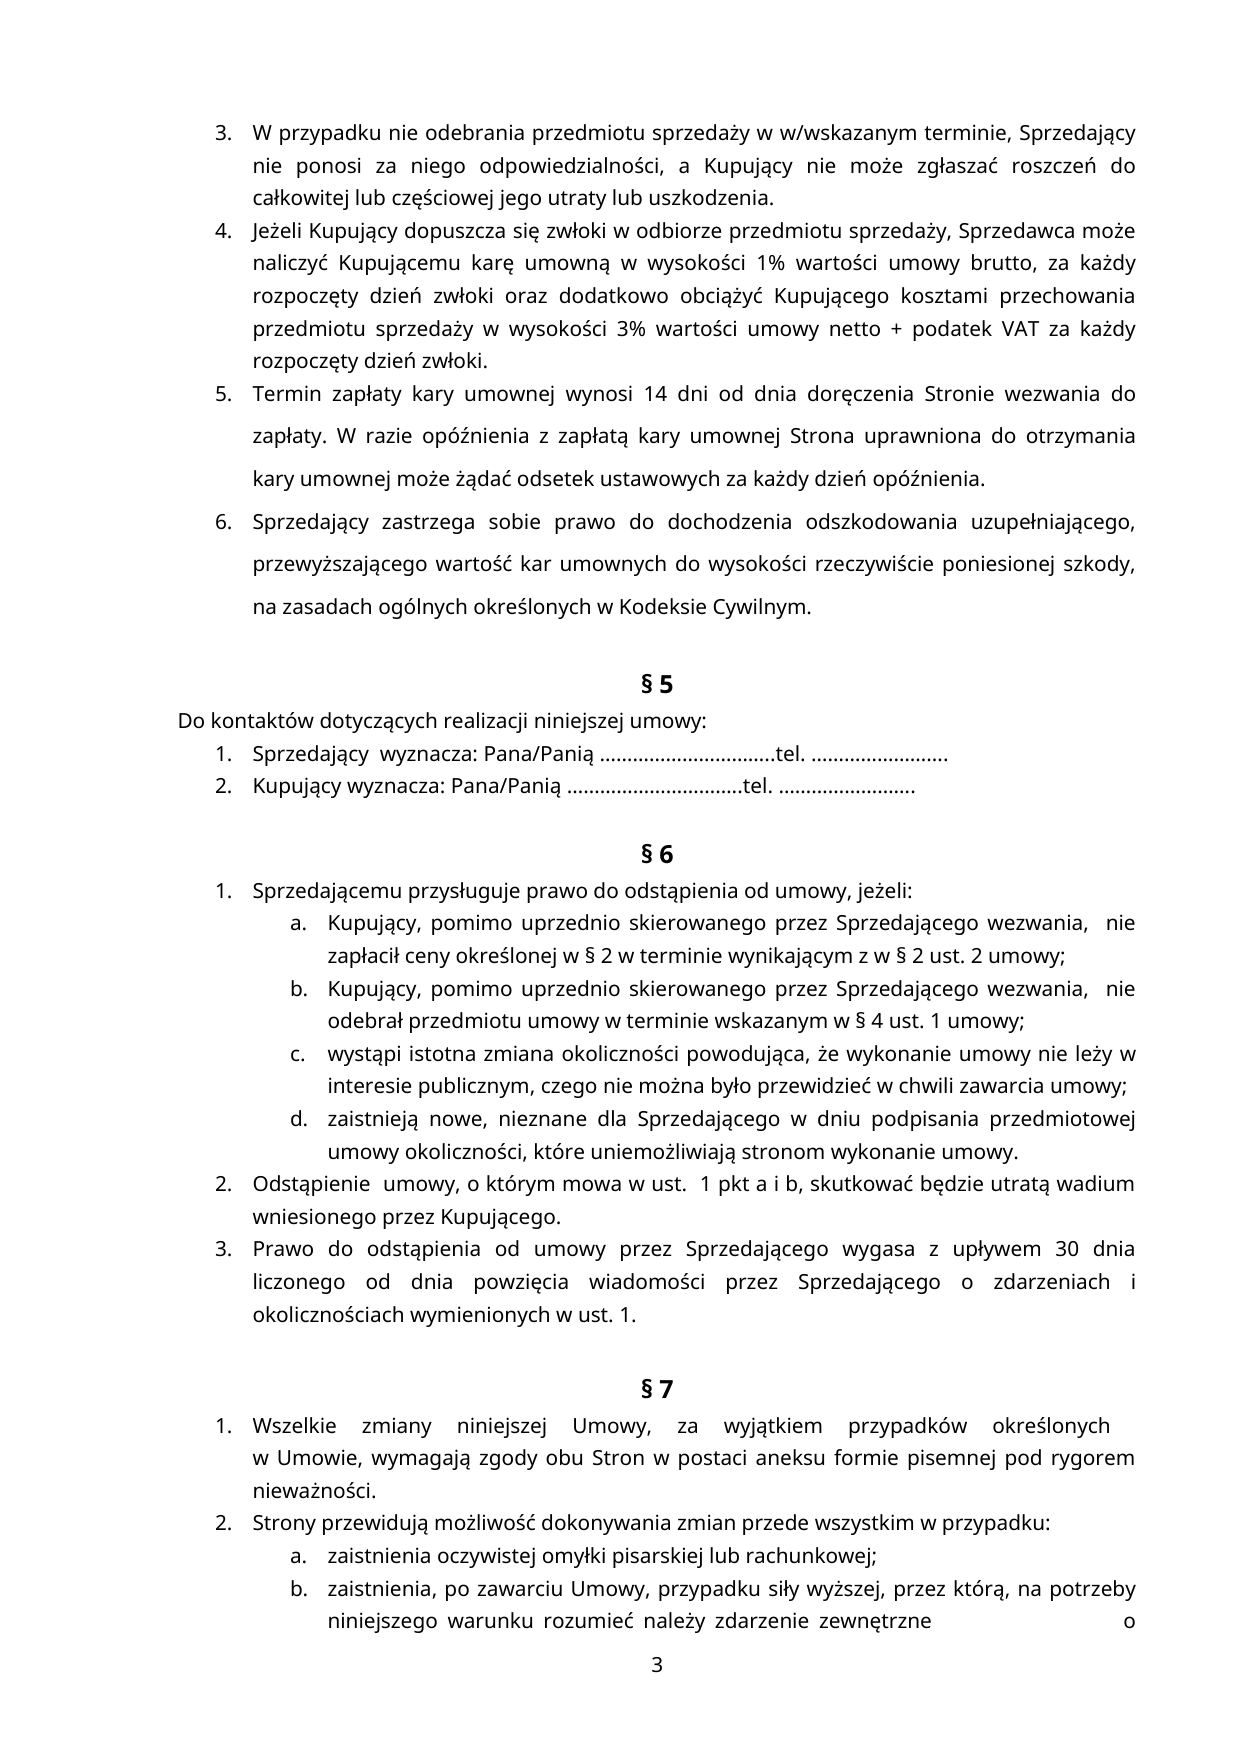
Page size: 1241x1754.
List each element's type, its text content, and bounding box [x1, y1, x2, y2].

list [290, 1574, 1137, 1635]
text Do kontaktów dotyczących realizacji niniejszej umowy: [177, 706, 1137, 735]
list Kupujący wyznacza: Pana/Panią …………………………..tel. ……………………. [215, 772, 1137, 800]
list Jeżeli Kupujący dopuszcza się zwłoki w odbiorze przedmiotu sprzedaży, Sprzedawca może naliczyć Kupującemu karę umowną w wysokości 1% wartości umowy brutto, za każdy rozpoczęty dzień zwłoki oraz dodatkowo obciążyć Kupującego kosztami przechowania przedmiotu sprzedaży w wysokości 3% wartości umowy netto + podatek VAT za każdy rozpoczęty dzień zwłoki. [215, 216, 1137, 375]
list Termin zapłaty kary umownej wynosi 14 dni od dnia doręczenia Stronie wezwania do zapłaty. W razie opóźnienia z zapłatą kary umownej Strona uprawniona do otrzymania kary umownej może żądać odsetek ustawowych za każdy dzień opóźnienia. [215, 379, 1137, 493]
list Sprzedający zastrzega sobie prawo do dochodzenia odszkodowania uzupełniającego, przewyższającego wartość kar umownych do wysokości rzeczywiście poniesionej szkody, na zasadach ogólnych określonych w Kodeksie Cywilnym. [215, 507, 1137, 620]
list Prawo do odstąpienia od umowy przez Sprzedającego wygasa z upływem 30 dnia liczonego od dnia powzięcia wiadomości przez Sprzedającego o zdarzeniach i okolicznościach wymienionych w ust. 1. [215, 1234, 1137, 1328]
list Strony przewidują możliwość dokonywania zmian przede wszystkim w przypadku: [215, 1508, 1137, 1537]
text § 7 [177, 1372, 1137, 1406]
list Odstąpienie umowy, o którym mowa w ust. 1 pkt a i b, skutkować będzie utratą wadium wniesionego przez Kupującego. [215, 1169, 1137, 1230]
list Sprzedającemu przysługuje prawo do odstąpienia od umowy, jeżeli: [215, 876, 1137, 904]
text § 6 [177, 837, 1137, 871]
list Kupujący, pomimo uprzednio skierowanego przez Sprzedającego wezwania, nie zapłacił ceny określonej w § 2 w terminie wynikającym z w § 2 ust. 2 umowy; [290, 908, 1137, 969]
list zaistnieją nowe, nieznane dla Sprzedającego w dniu podpisania przedmiotowej umowy okoliczności, które uniemożliwiają stronom wykonanie umowy. [290, 1104, 1137, 1165]
list Kupujący, pomimo uprzednio skierowanego przez Sprzedającego wezwania, nie odebrał przedmiotu umowy w terminie wskazanym w § 4 ust. 1 umowy; [290, 974, 1137, 1035]
list wystąpi istotna zmiana okoliczności powodująca, że wykonanie umowy nie leży w interesie publicznym, czego nie można było przewidzieć w chwili zawarcia umowy; [290, 1039, 1137, 1100]
list Wszelkie zmiany niniejszej Umowy, za wyjątkiem przypadków określonych w Umowie, wymagają zgody obu Stron w postaci aneksu formie pisemnej pod rygorem nieważności. [215, 1411, 1137, 1504]
list W przypadku nie odebrania przedmiotu sprzedaży w w/wskazanym terminie, Sprzedający nie ponosi za niego odpowiedzialności, a Kupujący nie może zgłaszać roszczeń do całkowitej lub częściowej jego utraty lub uszkodzenia. [215, 118, 1137, 212]
text § 5 [177, 667, 1137, 701]
list Sprzedający wyznacza: Pana/Panią …………………………..tel. ……………………. [215, 739, 1137, 767]
list zaistnienia oczywistej omyłki pisarskiej lub rachunkowej; [290, 1541, 1137, 1569]
